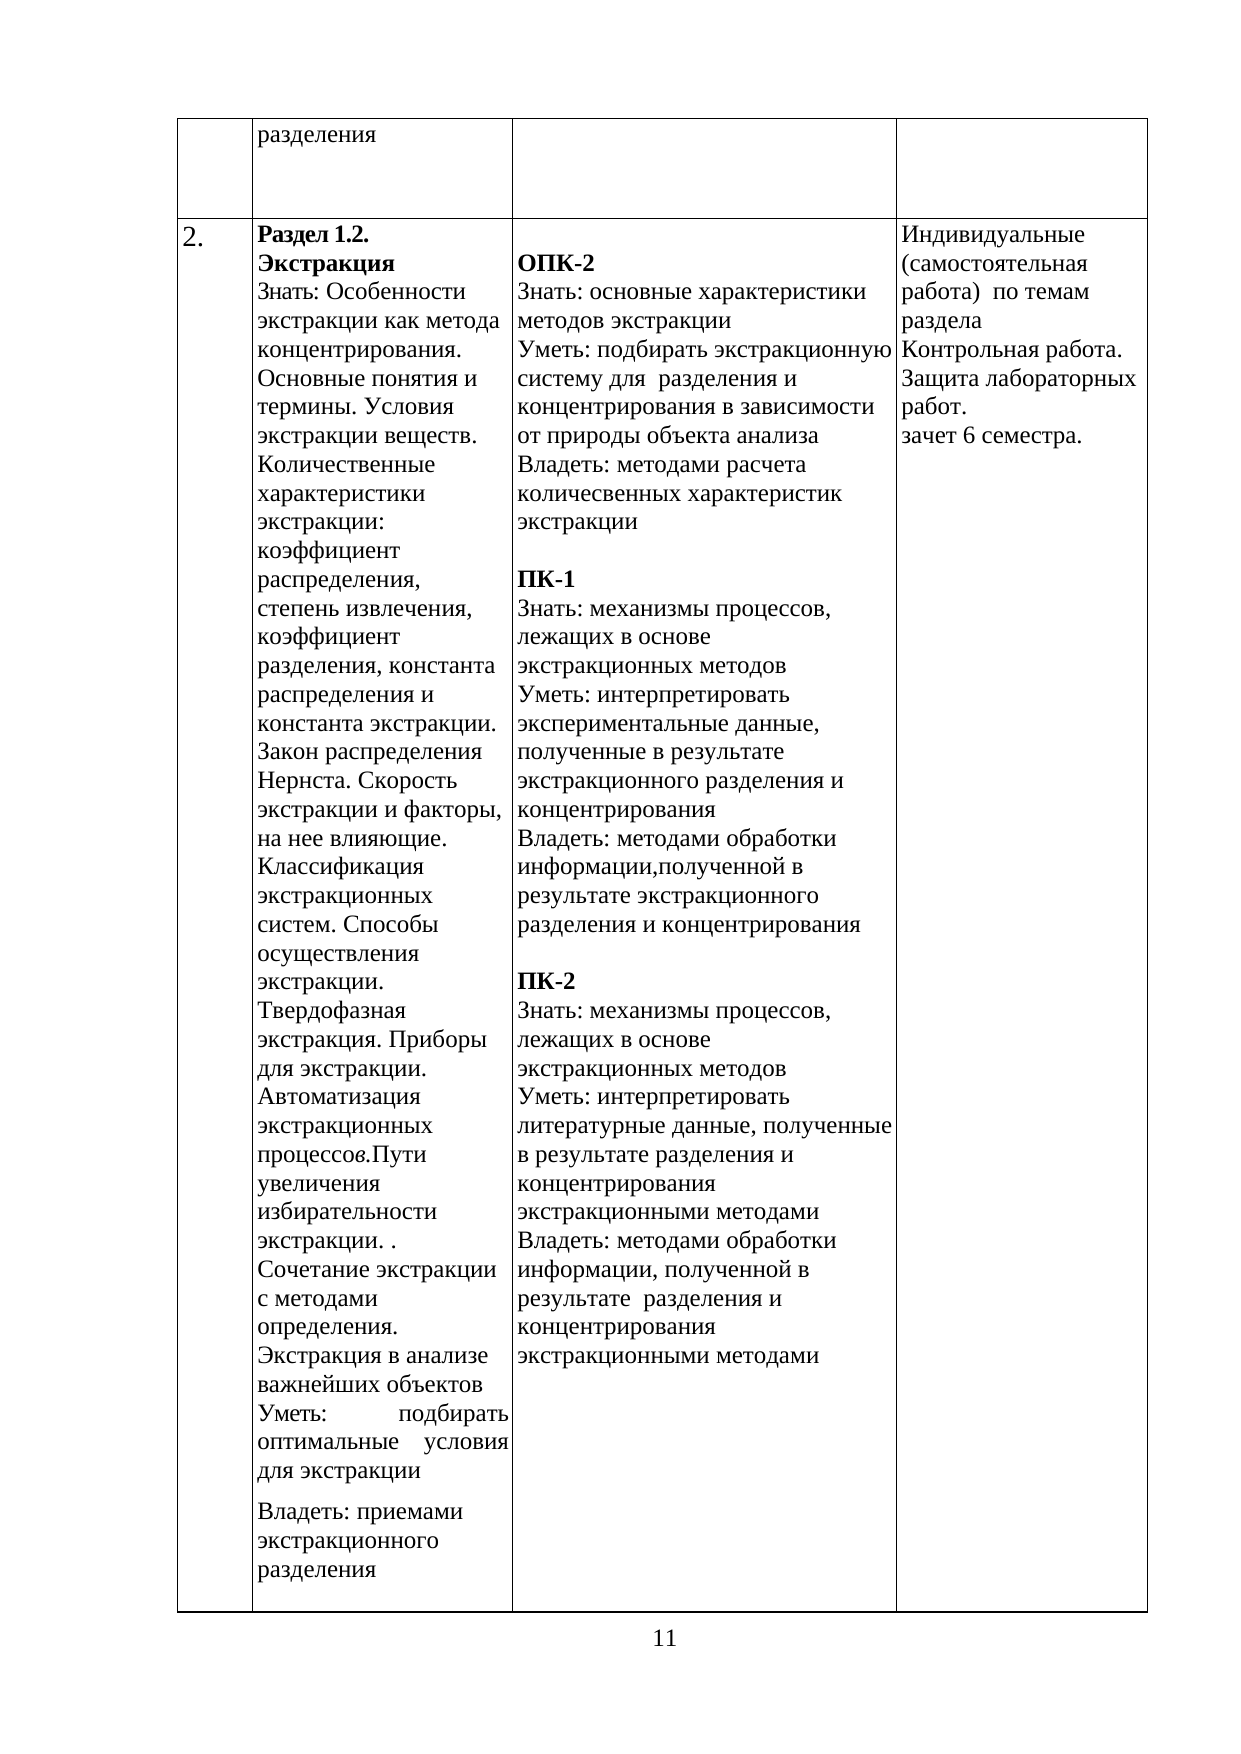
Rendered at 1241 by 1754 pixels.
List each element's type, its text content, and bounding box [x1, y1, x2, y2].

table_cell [253, 119, 512, 218]
table_cell Индивидуальные (самостоятельная работа) по темам раздела Контрольная работа. Защита лабораторных работ. зачет 6 семестра. [897, 219, 1147, 1611]
table_cell Раздел 1.2. Экстракция Знать: Особенности экстракции как метода концентрирования. Основные понятия и термины. Условия экстракции веществ. Количественные характеристики экстракции: коэффициент распределения, степень извлечения, коэффициент разделения, константа распределения и константа экстракции. Закон распределения Нернста. Скорость экстракции и факторы, на нее влияющие. Классификация экстракционных систем. Способы осуществления экстракции. Твердофазная экстракция. Приборы для экстракции. Автоматизация экстракционных процессов.Пути увеличения избирательности экстракции. . Сочетание экстракции с методами определения. Экстракция в анализе важнейших объектов Уметь: подбирать оптимальные условия для экстракции Владеть: приемами экстракционного разделения [253, 219, 512, 1611]
table_cell 1. [178, 119, 252, 218]
table_cell ОПК-2 Знать: основные характеристики методов экстракции Уметь: подбирать экстракционную систему для разделения и концентрирования в зависимости от природы объекта анализа Владеть: методами расчета количесвенных характеристик экстракции ПК-1 Знать: механизмы процессов, лежащих в основе экстракционных методов Уметь: интерпретировать экспериментальные данные, полученные в результате экстракционного разделения и концентрирования Владеть: методами обработки информации,полученной в результате экстракционного разделения и концентрирования ПК-2 Знать: механизмы процессов, лежащих в основе экстракционных методов Уметь: интерпретировать литературные данные, полученные в результате разделения и концентрирования экстракционными методами Владеть: методами обработки информации, полученной в результате разделения и концентрирования экстракционными методами [513, 219, 896, 1611]
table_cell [513, 119, 896, 218]
table_cell 2. [178, 219, 252, 1611]
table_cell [897, 119, 1147, 218]
